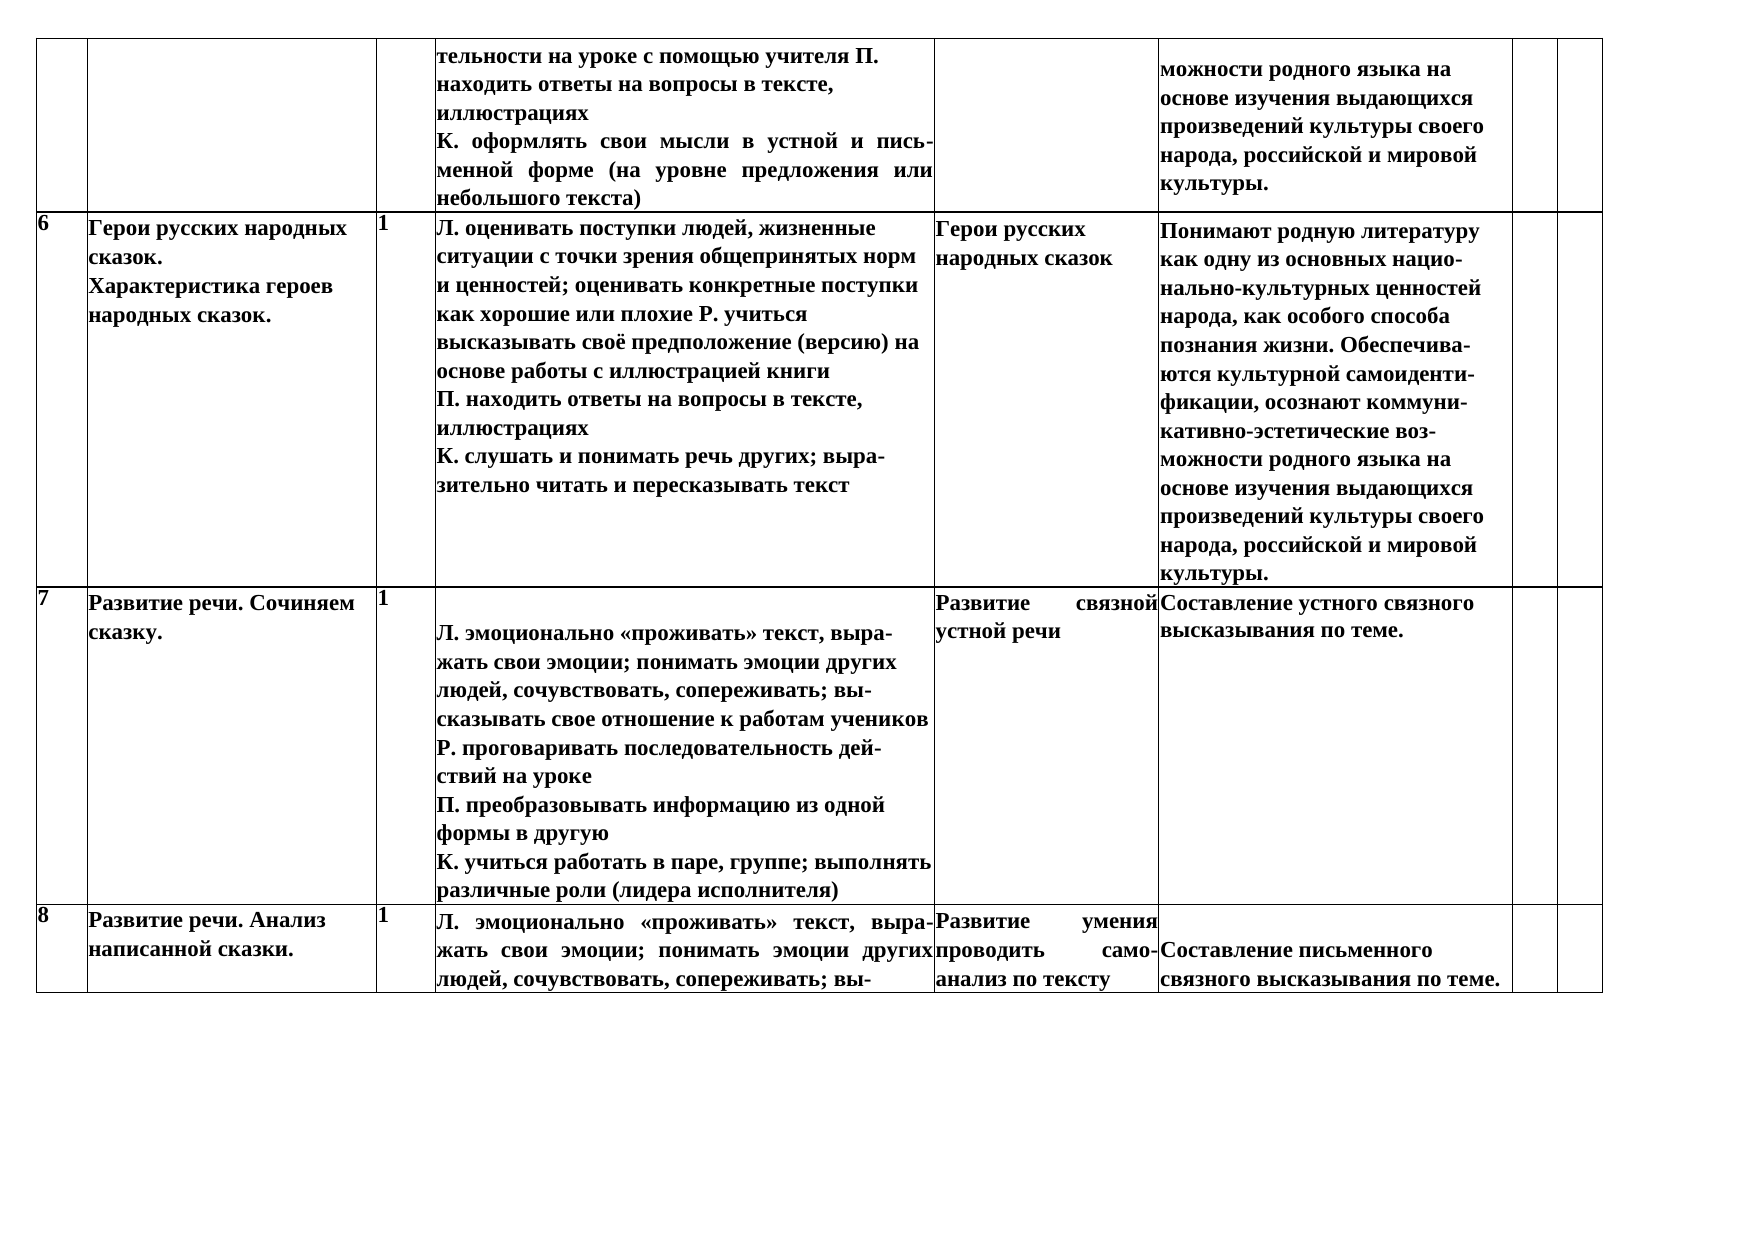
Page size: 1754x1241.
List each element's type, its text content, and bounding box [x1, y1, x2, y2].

table_cell Развитие умения проводить самоанализ по тексту [935, 962, 1158, 992]
table_cell [1513, 588, 1557, 903]
table_header [37, 39, 87, 211]
table_cell 1 [377, 588, 435, 903]
table_header [1513, 39, 1557, 211]
table_cell 1 [377, 905, 435, 992]
table_header [88, 39, 376, 211]
table_cell [1513, 213, 1557, 586]
table_cell Развитие речи. Сочиняем сказку. [88, 588, 376, 903]
table_cell 8 [37, 905, 87, 992]
table_cell Л. эмоционально «проживать» текст, выражать свои эмоции; понимать эмоции других людей, сочувствовать, сопереживать; вы- [436, 905, 934, 992]
table_cell 6 [37, 213, 87, 586]
table_cell Герои русских народных сказок [935, 213, 1158, 586]
table_cell [1558, 588, 1602, 903]
table_cell Л. оценивать поступки людей, жизненные ситуации с точки зрения общепринятых норм и ценностей; оценивать конкретные поступки как хорошие или плохие Р. учиться высказывать своё предположение (версию) на основе работы с иллюстрацией книги П. находить ответы на вопросы в тексте, иллюстрациях К. слушать и понимать речь других; выразительно читать и пересказывать текст [436, 213, 934, 586]
table_cell [1558, 213, 1602, 586]
table_header [1558, 39, 1602, 211]
table_cell Составление устного связного высказывания по теме. [1159, 588, 1512, 903]
table_cell 7 [37, 588, 87, 903]
table_cell Герои русских народных сказок. Характеристика героев народных сказок. [88, 213, 376, 586]
table_cell 1 [377, 213, 435, 586]
table_cell Развитие речи. Анализ написанной сказки. [88, 905, 376, 992]
table_cell Л. эмоционально «проживать» текст, выражать свои эмоции; понимать эмоции других людей, сочувствовать, сопереживать; высказывать свое отношение к работам учеников Р. проговаривать последовательность действий на уроке П. преобразовывать информацию из одной формы в другую К. учиться работать в паре, группе; выполнять различные роли (лидера исполнителя) [436, 588, 934, 903]
table_cell [1558, 905, 1602, 992]
table_cell Составление письменного связного высказывания по теме. [1159, 905, 1512, 992]
table_cell [1513, 905, 1557, 992]
table_header можности родного языка на основе изучения выдающихся произведений культуры своего народа, российской и мировой культуры. [1159, 39, 1512, 211]
table_header тельности на уроке с помощью учителя П. находить ответы на вопросы в тексте, иллюстрациях К. оформлять свои мысли в устной и письменной форме (на уровне предложения или небольшого текста) [436, 39, 934, 211]
table_header [935, 39, 1158, 211]
table_cell Развитие связной устной речи [935, 615, 1158, 903]
table_header [377, 39, 435, 211]
table_cell Понимают родную литературу как одну из основных национально-культурных ценностей народа, как особого способа познания жизни. Обеспечиваются культурной самоидентификации, осознают коммуникативно-эстетические возможности родного языка на основе изучения выдающихся произведений культуры своего народа, российской и мировой культуры. [1159, 213, 1512, 586]
